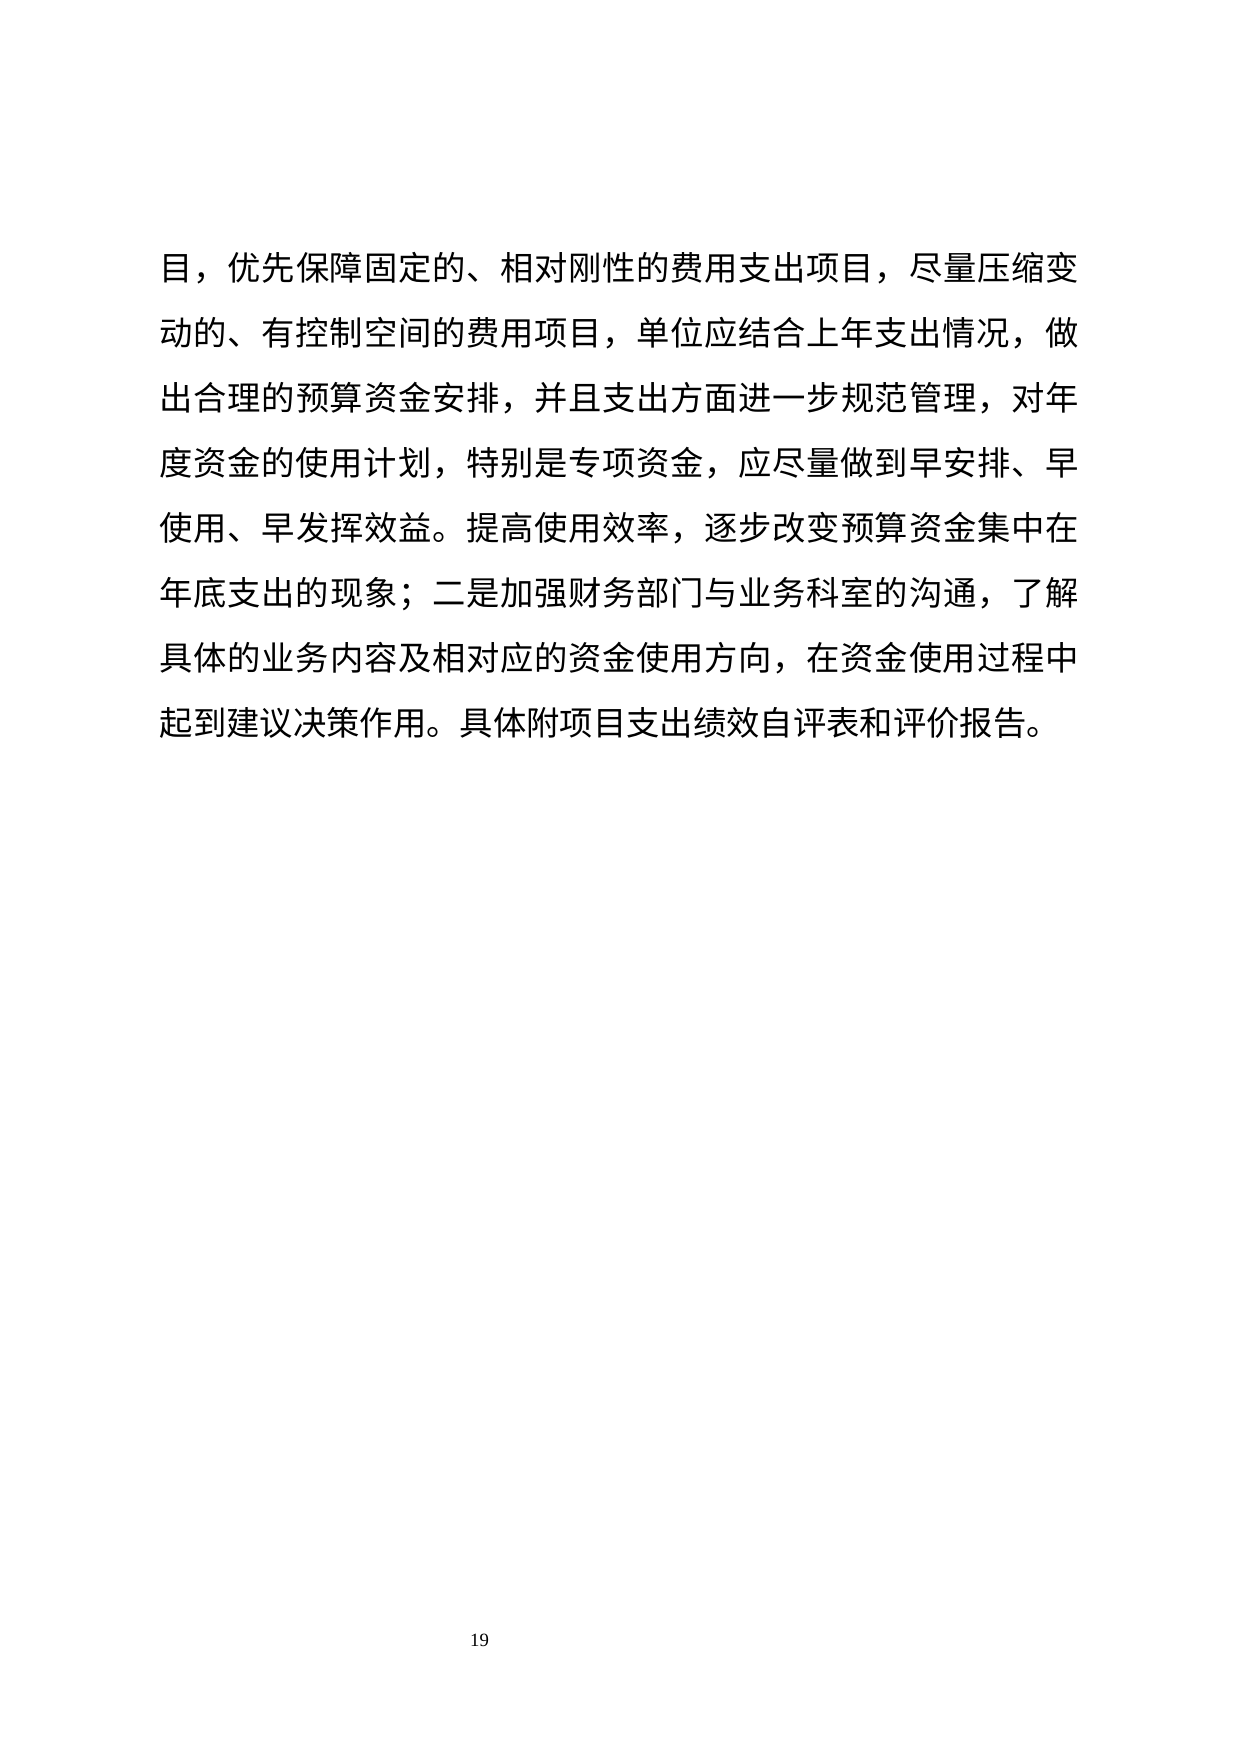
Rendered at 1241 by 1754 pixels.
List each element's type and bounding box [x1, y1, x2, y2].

text [159, 233, 1081, 753]
